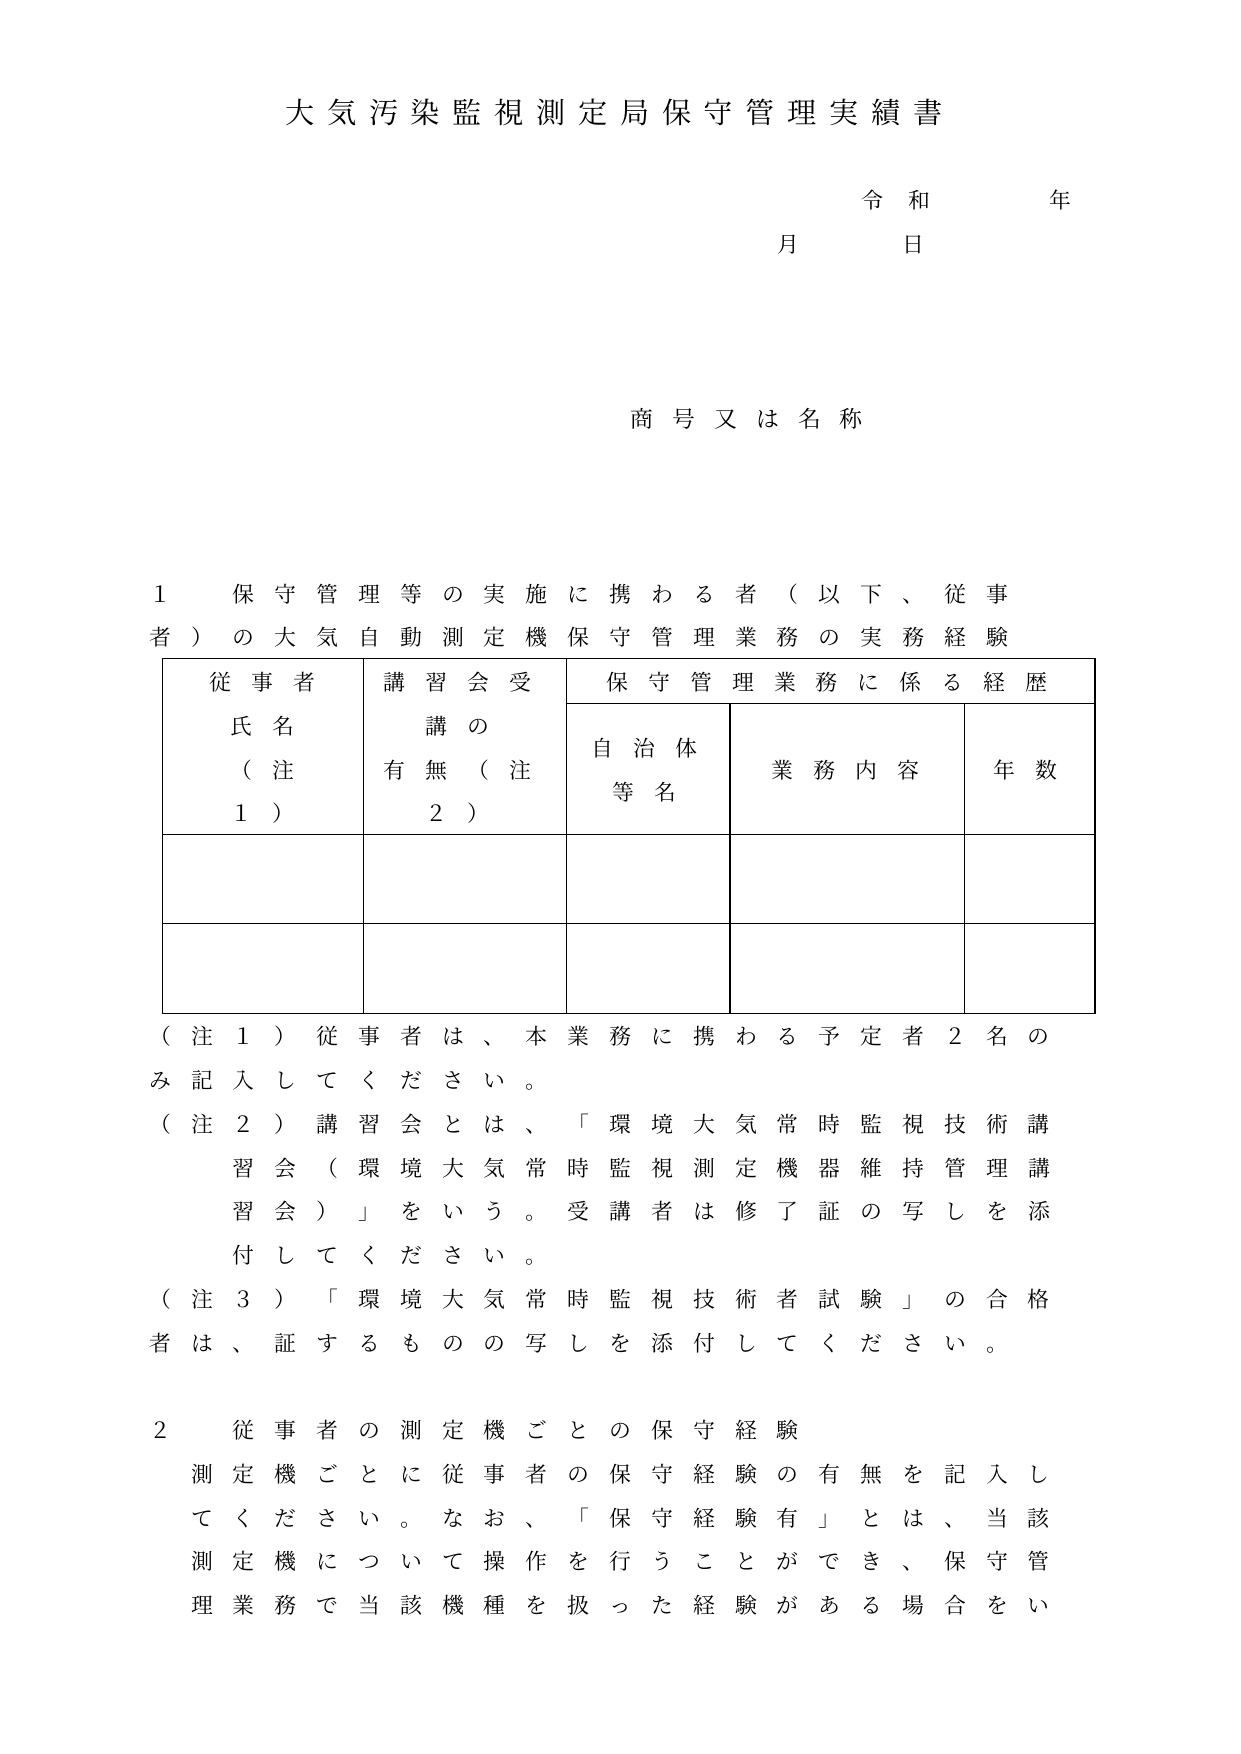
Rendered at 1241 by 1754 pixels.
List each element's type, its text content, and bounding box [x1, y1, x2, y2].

table_header 講習会受講の 有無（注２） [364, 659, 566, 834]
table_cell [364, 924, 566, 1012]
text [170, 1451, 1091, 1626]
table_header 従事者氏名 （注１） [163, 659, 363, 834]
text 商号又は名称 [415, 396, 1091, 439]
text （注３）「環境大気常時監視技術者試験」の合格者は、証するものの写しを添付してください。 [149, 1276, 1091, 1363]
table_cell [965, 924, 1094, 1012]
text 令和 年 月 日 [769, 177, 1091, 264]
table_cell [567, 924, 729, 1012]
table_cell 業務内容 [731, 704, 964, 834]
table_cell [163, 924, 363, 1012]
text （注１）従事者は、本業務に携わる予定者２名のみ記入してください。 [149, 1013, 1091, 1101]
text ２ 従事者の測定機ごとの保守経験 [149, 1407, 1091, 1451]
table_cell [364, 835, 566, 923]
text （注２）講習会とは、「環境大気常時監視技術講習会（環境大気常時監視測定機器維持管理講習会）」をいう。受講者は修了証の写しを添付してください。 [149, 1101, 1091, 1276]
table_cell [163, 835, 363, 923]
table_cell 自治体等名 [567, 704, 729, 834]
table_cell [567, 835, 729, 923]
table_cell [731, 835, 964, 923]
table_cell [731, 924, 964, 1012]
table_cell 年数 [965, 704, 1094, 834]
table_header 保守管理業務に係る経歴 [567, 659, 1094, 703]
table_cell [965, 835, 1094, 923]
text １ 保守管理等の実施に携わる者（以下、従事者）の大気自動測定機保守管理業務の実務経験 [149, 571, 1091, 658]
text 大気汚染監視測定局保守管理実績書 [149, 89, 1091, 133]
